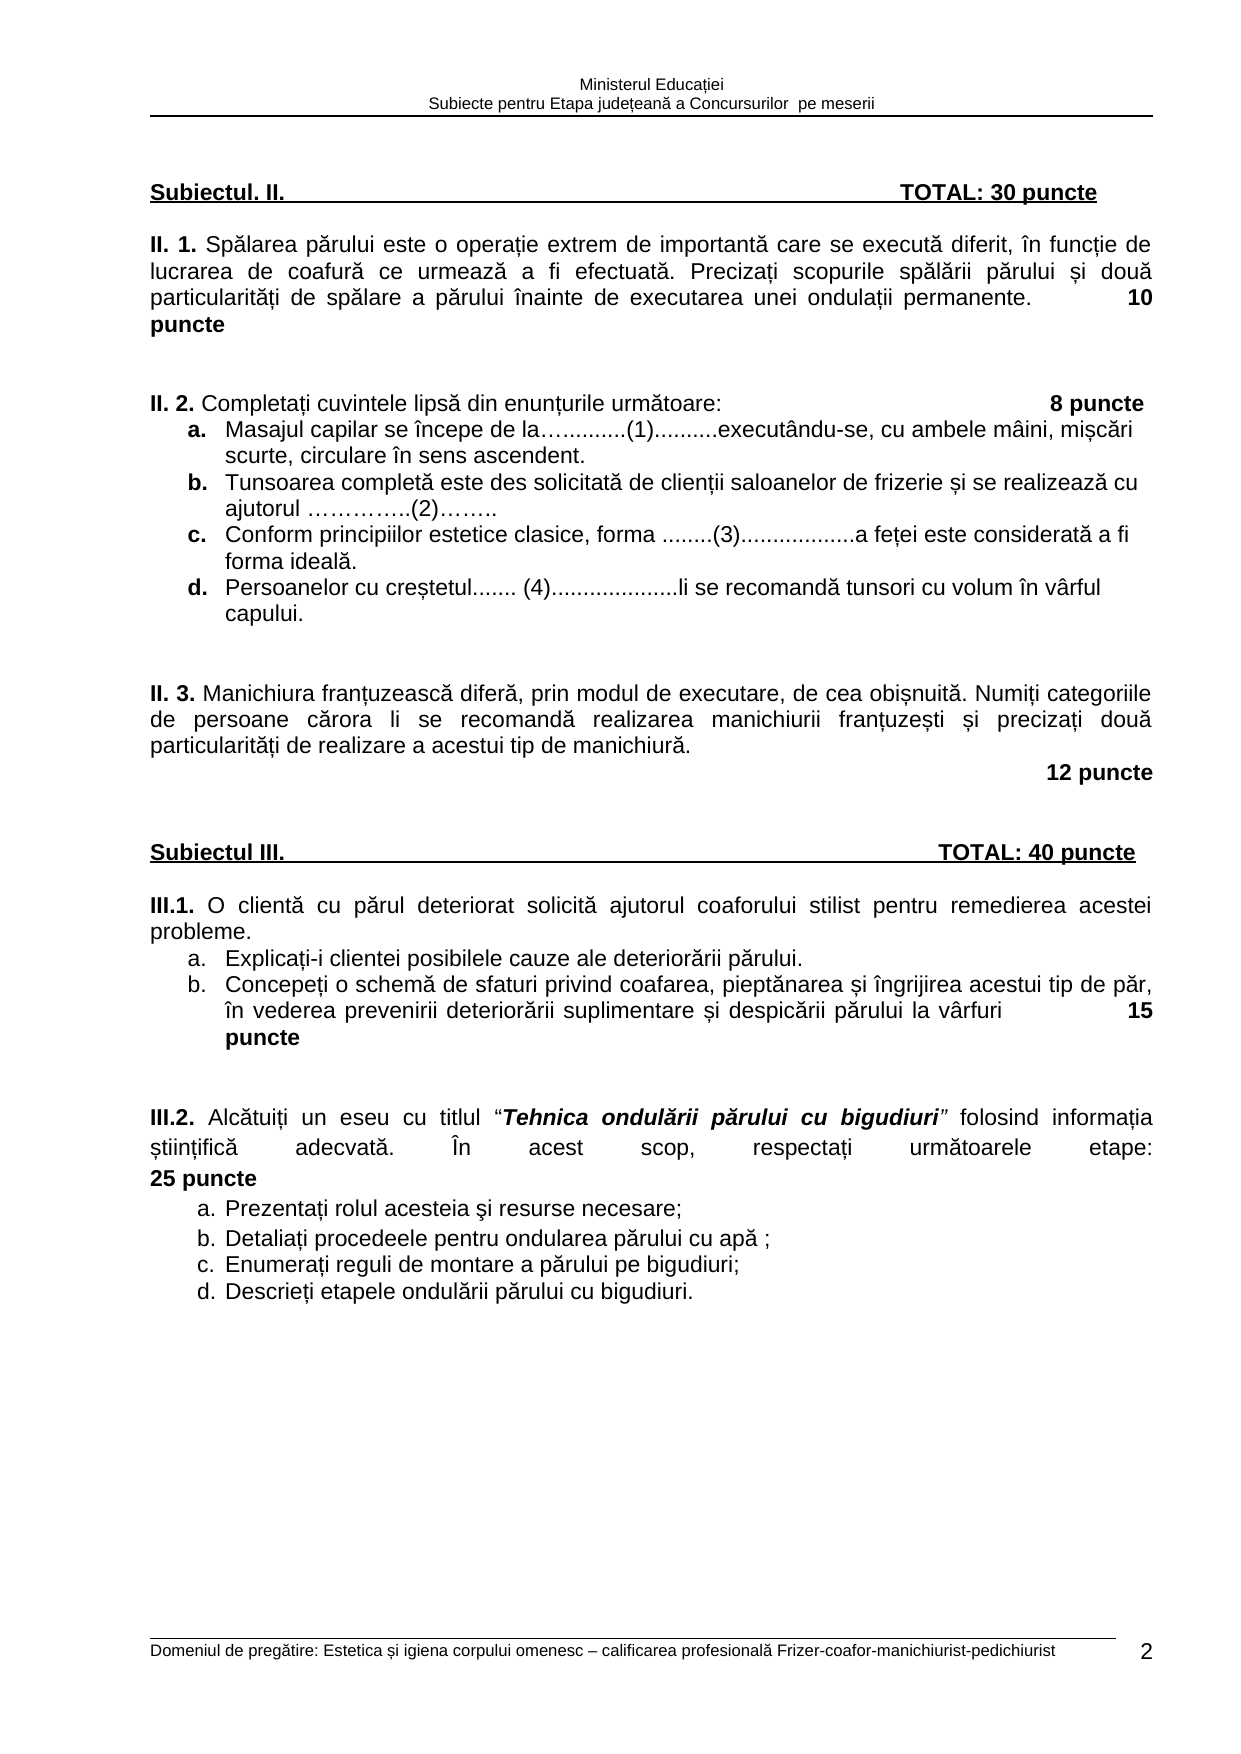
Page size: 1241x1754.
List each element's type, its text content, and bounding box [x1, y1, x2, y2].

list Concepeți o schemă de sfaturi privind coafarea, pieptănarea și îngrijirea acestui tip de păr, în vederea prevenirii deteriorării suplimentare și despicării părului la vârfuri 15 puncte [187, 971, 1153, 1050]
list Explicați-i clientei posibilele cauze ale deteriorării părului. [187, 944, 1153, 971]
list Conform principiilor estetice clasice, forma ........(3)..................a feței este considerată a fi forma ideală. [187, 521, 1150, 574]
list Masajul capilar se începe de la…..........(1)..........executându-se, cu ambele mâini, mișcări scurte, circulare în sens ascendent. [187, 416, 1153, 469]
list Descrieți etapele ondulării părului cu bigudiuri. [150, 1278, 1153, 1304]
text Subiectul. II. TOTAL: 30 puncte [150, 179, 1153, 205]
list Detaliați procedeele pentru ondularea părului cu apă ; [150, 1225, 1153, 1251]
list Prezentați rolul acesteia şi resurse necesare; [150, 1195, 1153, 1221]
text II. 3. Manichiura franțuzească diferă, prin modul de executare, de cea obișnuită. Numiți categoriile de persoane cărora li se recomandă realizarea manichiurii franțuzești și precizați două particularități de realizare a acestui tip de manichiură. [150, 679, 1153, 758]
text 12 puncte [150, 758, 1153, 785]
list Persoanelor cu creștetul....... (4)....................li se recomandă tunsori cu volum în vârful capului. [187, 574, 1150, 627]
text II. 1. Spălarea părului este o operație extrem de importantă care se execută diferit, în funcție de lucrarea de coafură ce urmează a fi efectuată. Precizați scopurile spălării părului și două particularități de spălare a părului înainte de executarea unei ondulații permanente. 10 puncte [150, 231, 1153, 337]
list Enumerați reguli de montare a părului pe bigudiuri; [150, 1251, 1153, 1278]
text Subiectul III. TOTAL: 40 puncte [150, 838, 1153, 865]
text II. 2. Completați cuvintele lipsă din enunțurile următoare: 8 puncte [150, 389, 1150, 416]
list Tunsoarea completă este des solicitată de clienții saloanelor de frizerie și se realizează cu ajutorul …………..(2)…….. [187, 469, 1150, 521]
text III.1. O clientă cu părul deteriorat solicită ajutorul coaforului stilist pentru remedierea acestei probleme. [150, 892, 1153, 944]
text III.2. Alcătuiți un eseu cu titlul “Tehnica ondulării părului cu bigudiuri” folosind informația științifică adecvată. În acest scop, respectați următoarele etape: 25 puncte [150, 1104, 1153, 1191]
